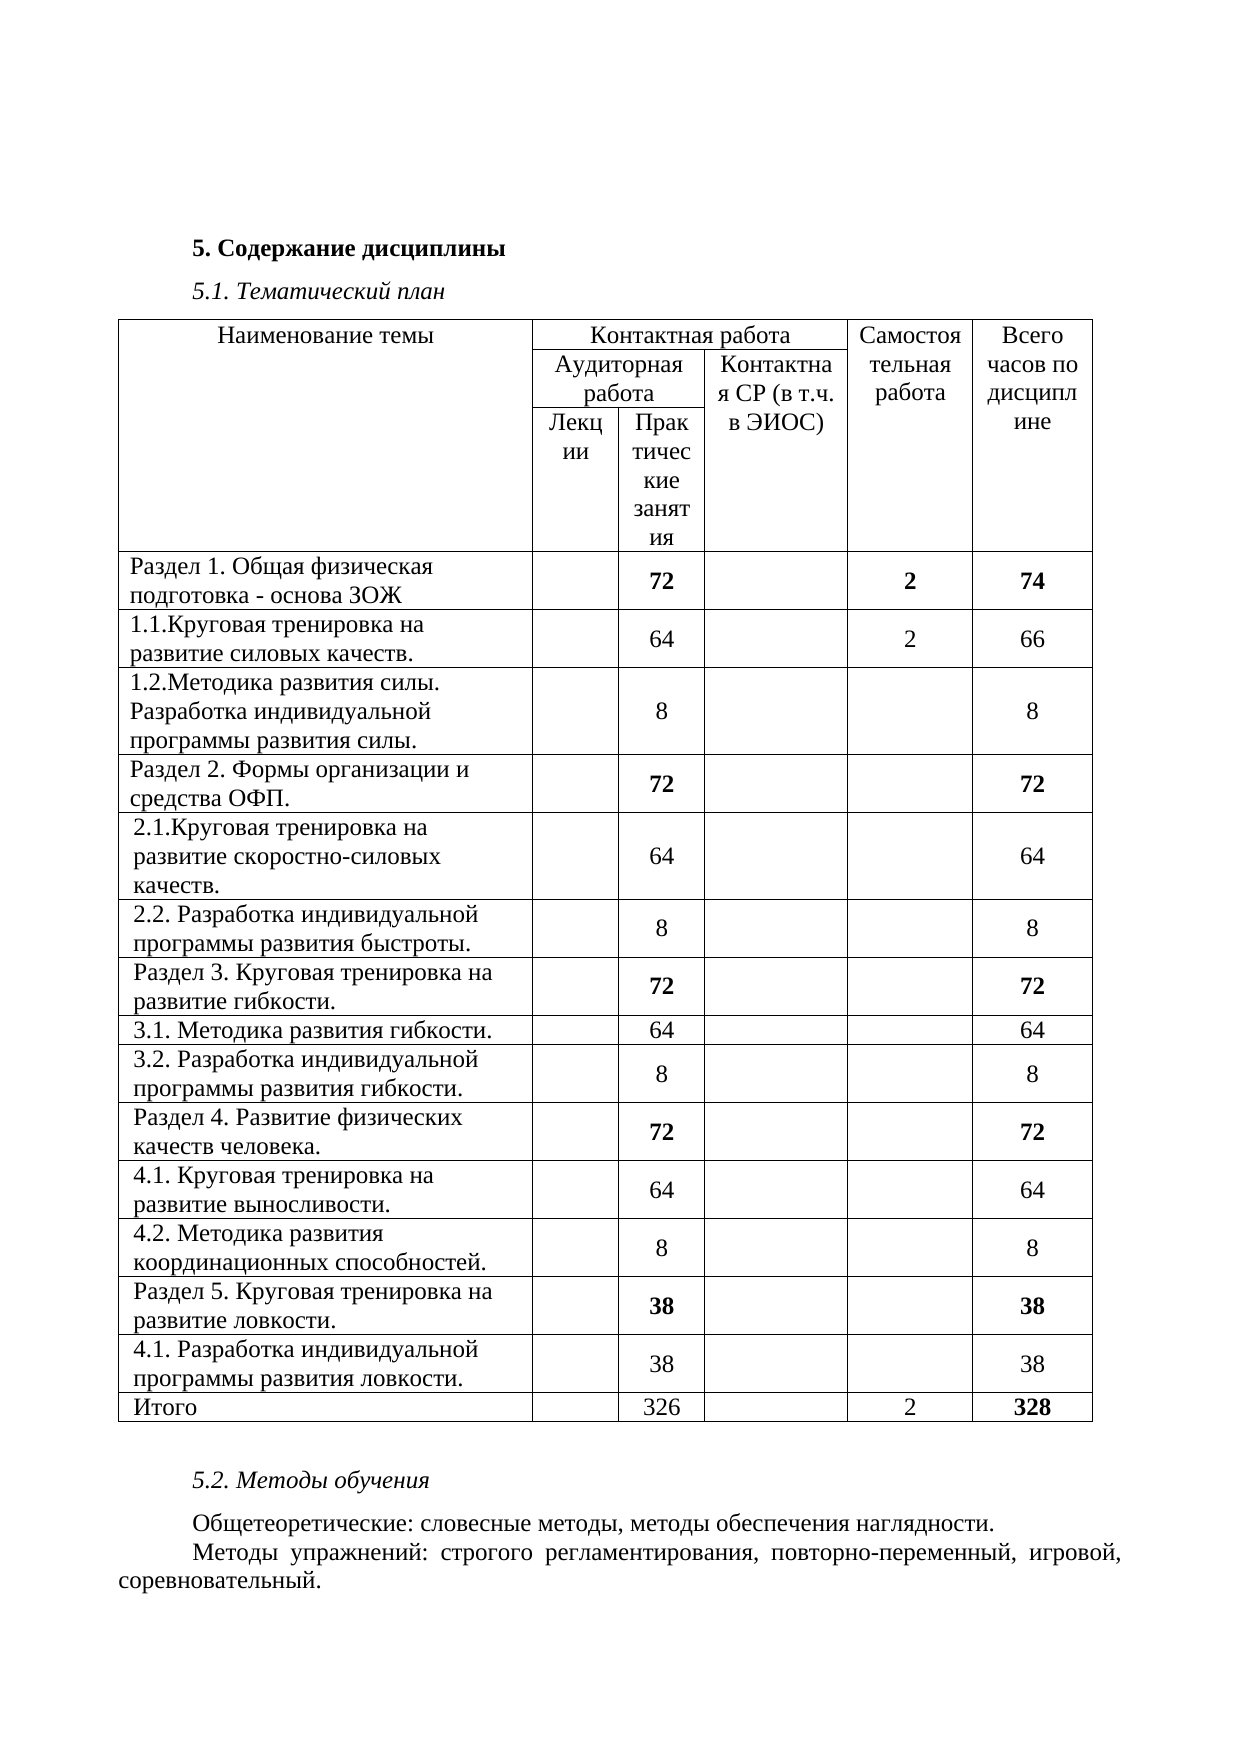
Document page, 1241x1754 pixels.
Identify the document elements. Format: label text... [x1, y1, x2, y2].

table_cell 38 [619, 1335, 704, 1392]
table_cell [848, 1103, 972, 1160]
table_cell [533, 1016, 618, 1044]
table_cell 4.2. Методика развития координационных способностей. [119, 1219, 532, 1276]
table_cell Лекции [533, 408, 618, 551]
table_cell 72 [619, 958, 704, 1014]
text Общетеоретические: словесные методы, методы обеспечения наглядности. [118, 1508, 1122, 1537]
text 5.2. Методы обучения [118, 1465, 1122, 1494]
table_cell 38 [973, 1277, 1092, 1334]
table_cell 8 [619, 1045, 704, 1102]
table_cell Раздел 1. Общая физическая подготовка - основа ЗОЖ [119, 552, 532, 609]
table_cell [533, 1335, 618, 1392]
table_cell [705, 1045, 847, 1102]
table_cell [848, 900, 972, 957]
table_cell 38 [973, 1335, 1092, 1392]
table_cell 64 [619, 1016, 704, 1044]
table_cell 72 [619, 755, 704, 812]
table_cell [848, 1219, 972, 1276]
table_cell 8 [973, 1219, 1092, 1276]
table_cell 72 [973, 755, 1092, 812]
table_cell [533, 552, 618, 609]
text 5. Содержание дисциплины [118, 233, 1122, 262]
table_cell 4.1. Разработка индивидуальной программы развития ловкости. [119, 1335, 532, 1392]
text Методы упражнений: строгого регламентирования, повторно-переменный, игровой, соревновательный. [118, 1537, 1122, 1594]
table_cell Раздел 3. Круговая тренировка на развитие гибкости. [119, 958, 532, 1014]
table_cell 64 [619, 813, 704, 898]
table_cell 2.1.Круговая тренировка на развитие скоростно-силовых качеств. [119, 813, 532, 898]
table_cell [705, 755, 847, 812]
table_cell [533, 813, 618, 898]
table_cell 326 [619, 1393, 704, 1421]
table_cell 72 [973, 958, 1092, 1014]
table_cell 8 [619, 668, 704, 754]
table_cell [848, 755, 972, 812]
table_cell 72 [619, 1103, 704, 1160]
table_cell [533, 1103, 618, 1160]
table_cell [533, 668, 618, 754]
table_cell [533, 1219, 618, 1276]
table_cell [705, 900, 847, 957]
table_cell [705, 552, 847, 609]
table_cell [533, 755, 618, 812]
table_cell [848, 1161, 972, 1218]
table_cell Аудиторная работа [533, 350, 704, 407]
table_cell 3.2. Разработка индивидуальной программы развития гибкости. [119, 1045, 532, 1102]
table_cell [705, 1393, 847, 1421]
table_cell 4.1. Круговая тренировка на развитие выносливости. [119, 1161, 532, 1218]
table_cell [848, 1335, 972, 1392]
table_cell 2 [848, 610, 972, 667]
table_cell 8 [619, 900, 704, 957]
table_cell Итого [119, 1393, 532, 1421]
table_cell 8 [973, 1045, 1092, 1102]
table_cell [533, 1393, 618, 1421]
table_header Самостоятельная работа [848, 320, 972, 551]
table_cell Контактная СР (в т.ч. в ЭИОС) [705, 350, 847, 551]
table_cell [848, 668, 972, 754]
table_cell 8 [973, 900, 1092, 957]
table_cell [533, 1045, 618, 1102]
table_cell 2.2. Разработка индивидуальной программы развития быстроты. [119, 900, 532, 957]
table_cell 64 [973, 1161, 1092, 1218]
table_cell [705, 1335, 847, 1392]
table_cell 2 [848, 552, 972, 609]
table_cell [848, 1277, 972, 1334]
table_cell [705, 813, 847, 898]
table_cell 74 [973, 552, 1092, 609]
text 5.1. Тематический план [118, 276, 1122, 305]
table_cell [533, 900, 618, 957]
table_cell 64 [973, 813, 1092, 898]
table_cell 72 [973, 1103, 1092, 1160]
table_cell Практические занятия [619, 408, 704, 551]
table_cell 3.1. Методика развития гибкости. [119, 1016, 532, 1044]
table_cell [705, 610, 847, 667]
table_header Контактная работа [533, 320, 847, 349]
table_cell 2 [848, 1393, 972, 1421]
table_cell [705, 958, 847, 1014]
table_cell [533, 1161, 618, 1218]
table_cell Раздел 5. Круговая тренировка на развитие ловкости. [119, 1277, 532, 1334]
table_cell 64 [973, 1016, 1092, 1044]
table_cell Раздел 4. Развитие физических качеств человека. [119, 1103, 532, 1160]
table_cell 1.2.Методика развития силы. Разработка индивидуальной программы развития силы. [119, 668, 532, 754]
table_cell [848, 958, 972, 1014]
table_cell [848, 1045, 972, 1102]
table_cell [705, 1161, 847, 1218]
table_cell [705, 1016, 847, 1044]
table_cell 64 [619, 610, 704, 667]
table_cell 72 [619, 552, 704, 609]
table_cell 64 [619, 1161, 704, 1218]
table_cell 38 [619, 1277, 704, 1334]
table_cell [848, 1016, 972, 1044]
table_cell 328 [973, 1393, 1092, 1421]
table_cell [533, 610, 618, 667]
table_cell [705, 1103, 847, 1160]
table_cell [848, 813, 972, 898]
table_cell 66 [973, 610, 1092, 667]
table_cell 8 [973, 668, 1092, 754]
table_cell 8 [619, 1219, 704, 1276]
table_cell [533, 958, 618, 1014]
table_cell [705, 1277, 847, 1334]
table_header Всего часов по дисциплине [973, 320, 1092, 551]
table_cell [705, 668, 847, 754]
table_cell Раздел 2. Формы организации и средства ОФП. [119, 755, 532, 812]
table_cell 1.1.Круговая тренировка на развитие силовых качеств. [119, 610, 532, 667]
table_cell [533, 1277, 618, 1334]
table_header Наименование темы [119, 320, 532, 551]
table_cell [705, 1219, 847, 1276]
